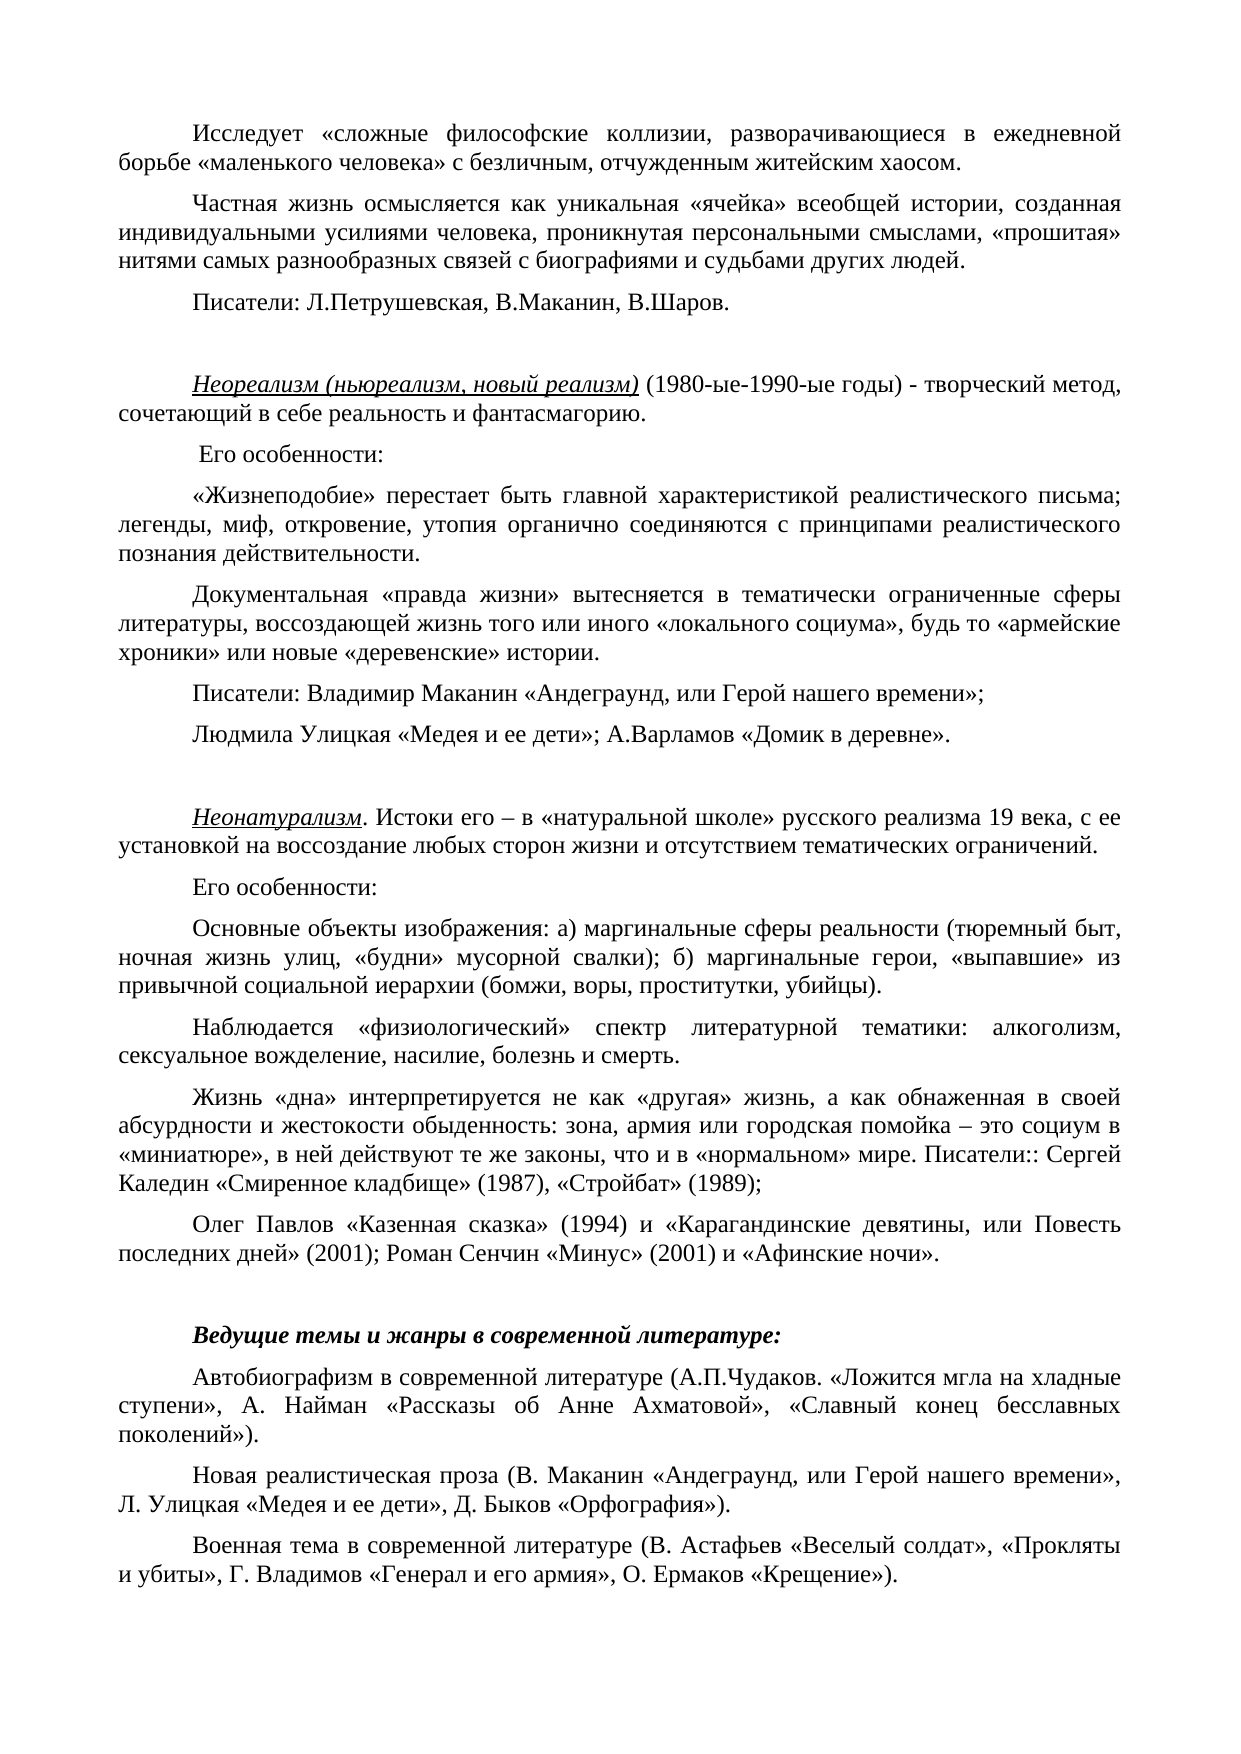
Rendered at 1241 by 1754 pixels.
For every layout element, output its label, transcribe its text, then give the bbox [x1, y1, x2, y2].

text Ведущие темы и жанры в современной литературе: [118, 1321, 1122, 1349]
text Новая реалистическая проза (В. Маканин «Андеграунд, или Герой нашего времени», Л. Улицкая «Медея и ее дети», Д. Быков «Орфография»). [118, 1461, 1122, 1518]
text «Жизнеподобие» перестает быть главной характеристикой реалистического письма; легенды, миф, откровение, утопия органично соединяются с принципами реалистического познания действительности. [118, 481, 1122, 567]
text Наблюдается «физиологический» спектр литературной тематики: алкоголизм, сексуальное вожделение, насилие, болезнь и смерть. [118, 1012, 1122, 1069]
text Исследует «сложные философские коллизии, разворачивающиеся в ежедневной борьбе «маленького человека» с безличным, отчужденным житейским хаосом. [118, 118, 1122, 176]
text Писатели: Владимир Маканин «Андеграунд, или Герой нашего времени»; [118, 678, 1122, 707]
text Частная жизнь осмысляется как уникальная «ячейка» всеобщей истории, созданная индивидуальными усилиями человека, проникнутая персональными смыслами, «прошитая» нитями самых разнообразных связей с биографиями и судьбами других людей. [118, 188, 1122, 274]
text Неонатурализм. Истоки его – в «натуральной школе» русского реализма 19 века, с ее установкой на воссоздание любых сторон жизни и отсутствием тематических ограничений. [118, 802, 1122, 859]
text Жизнь «дна» интерпретируется не как «другая» жизнь, а как обнаженная в своей абсурдности и жестокости обыденность: зона, армия или городская помойка – это социум в «миниатюре», в ней действуют те же законы, что и в «нормальном» мире. Писатели:: Сергей Каледин «Смиренное кладбище» (1987), «Стройбат» (1989); [118, 1082, 1122, 1197]
text Неореализм (ньюреализм, новый реализм) (1980-ые-1990-ые годы) - творческий метод, сочетающий в себе реальность и фантасмагорию. [118, 369, 1122, 427]
text Его особенности: [118, 872, 1122, 901]
text Писатели: Л.Петрушевская, В.Маканин, В.Шаров. [118, 287, 1122, 316]
text Олег Павлов «Казенная сказка» (1994) и «Карагандинские девятины, или Повесть последних дней» (2001); Роман Сенчин «Минус» (2001) и «Афинские ночи». [118, 1209, 1122, 1267]
text Его особенности: [118, 439, 1122, 468]
text Людмила Улицкая «Медея и ее дети»; А.Варламов «Домик в деревне». [118, 719, 1122, 748]
text Документальная «правда жизни» вытесняется в тематически ограниченные сферы литературы, воссоздающей жизнь того или иного «локального социума», будь то «армейские хроники» или новые «деревенские» истории. [118, 579, 1122, 666]
text Военная тема в современной литературе (В. Астафьев «Веселый солдат», «Прокляты и убиты», Г. Владимов «Генерал и его армия», О. Ермаков «Крещение»). [118, 1531, 1122, 1588]
text Автобиографизм в современной литературе (А.П.Чудаков. «Ложится мгла на хладные ступени», А. Найман «Рассказы об Анне Ахматовой», «Славный конец бесславных поколений»). [118, 1362, 1122, 1448]
text Основные объекты изображения: а) маргинальные сферы реальности (тюремный быт, ночная жизнь улиц, «будни» мусорной свалки); б) маргинальные герои, «выпавшие» из привычной социальной иерархии (бомжи, воры, проститутки, убийцы). [118, 913, 1122, 999]
